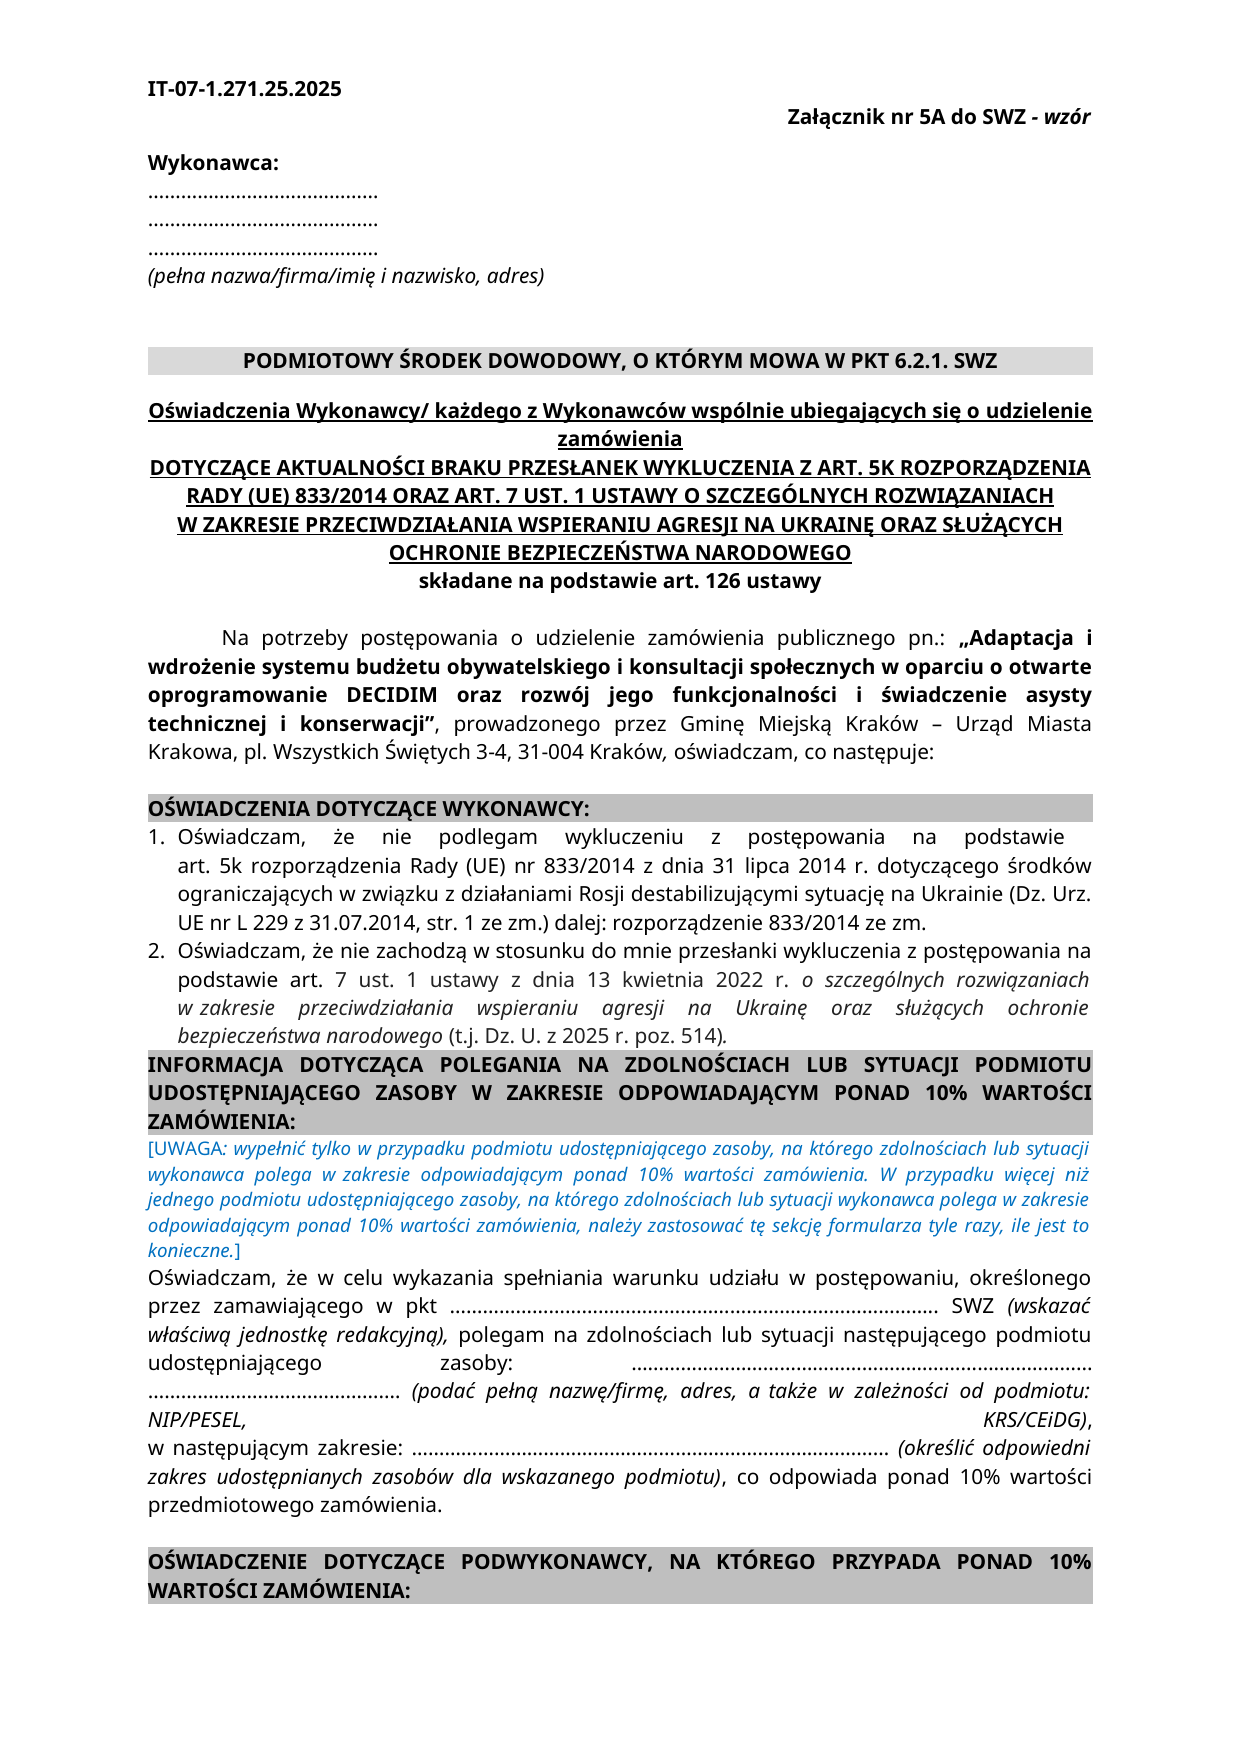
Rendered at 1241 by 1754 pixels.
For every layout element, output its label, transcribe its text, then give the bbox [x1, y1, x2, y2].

text [UWAGA: wypełnić tylko w przypadku podmiotu udostępniającego zasoby, na którego zdolnościach lub sytuacji wykonawca polega w zakresie odpowiadającym ponad 10% wartości zamówienia. W przypadku więcej niż jednego podmiotu udostępniającego zasoby, na którego zdolnościach lub sytuacji wykonawca polega w zakresie odpowiadającym ponad 10% wartości zamówienia, należy zastosować tę sekcję formularza tyle razy, ile jest to konieczne.] [148, 1135, 1093, 1263]
list Oświadczam, że nie podlegam wykluczeniu z postępowania na podstawie art. 5k rozporządzenia Rady (UE) nr 833/2014 z dnia 31 lipca 2014 r. dotyczącego środków ograniczających w związku z działaniami Rosji destabilizującymi sytuację na Ukrainie (Dz. Urz. UE nr L 229 z 31.07.2014, str. 1 ze zm.) dalej: rozporządzenie 833/2014 ze zm. [148, 822, 1093, 936]
text Oświadczenia Wykonawcy/ każdego z Wykonawców wspólnie ubiegających się o udzielenie zamówienia [148, 422, 1093, 453]
text Na potrzeby postępowania o udzielenie zamówienia publicznego pn.: „Adaptacja i wdrożenie systemu budżetu obywatelskiego i konsultacji społecznych w oparciu o otwarte oprogramowanie DECIDIM oraz rozwój jego funkcjonalności i świadczenie asysty technicznej i konserwacji”, prowadzonego przez Gminę Miejską Kraków – Urząd Miasta Krakowa, pl. Wszystkich Świętych 3-4, 31-004 Kraków, oświadczam, co następuje: [148, 623, 1093, 766]
text Wykonawca: [148, 148, 1093, 176]
text (pełna nazwa/firma/imię i nazwisko, adres) [148, 261, 1093, 290]
text …………………………………… [148, 233, 1093, 261]
text DOTYCZĄCE AKTUALNOŚCI BRAKU PRZESŁANEK WYKLUCZENIA Z ART. 5K ROZPORZĄDZENIA RADY (UE) 833/2014 ORAZ ART. 7 UST. 1 USTAWY o szczególnych rozwiązaniach w zakresie przeciwdziałania wspieraniu agresji na Ukrainę oraz służących ochronie bezpieczeństwa narodowego [148, 453, 1093, 567]
text INFORMACJA DOTYCZĄCA POLEGANIA NA ZDOLNOŚCIACH LUB SYTUACJI PODMIOTU UDOSTĘPNIAJĄCEGO ZASOBY W ZAKRESIE ODPOWIADAJĄCYM PONAD 10% WARTOŚCI ZAMÓWIENIA: [148, 1050, 1093, 1135]
text …………………………………… [148, 204, 1093, 233]
text składane na podstawie art. 126 ustawy [148, 567, 1093, 595]
text …………………………………… [148, 176, 1093, 204]
text PODMIOTOWY ŚRODEK DOWODOWY, O KTÓRYM MOWA W PKT 6.2.1. SWZ [148, 347, 1093, 375]
text OŚWIADCZENIA DOTYCZĄCE WYKONAWCY: [148, 794, 1093, 822]
text OŚWIADCZENIE DOTYCZĄCE PODWYKONAWCY, NA KTÓREGO PRZYPADA PONAD 10% WARTOŚCI ZAMÓWIENIA: [148, 1547, 1093, 1604]
text Oświadczenia Wykonawcy/ każdego z Wykonawców wspólnie ubiegających się o udzielenie zamówienia [148, 396, 1093, 420]
list Oświadczam, że nie zachodzą w stosunku do mnie przesłanki wykluczenia z postępowania na podstawie art. 7 ust. 1 ustawy z dnia 13 kwietnia 2022 r. o szczególnych rozwiązaniach w zakresie przeciwdziałania wspieraniu agresji na Ukrainę oraz służących ochronie bezpieczeństwa narodowego (t.j. Dz. U. z 2025 r. poz. 514). [148, 936, 1093, 1050]
text Oświadczam, że w celu wykazania spełniania warunku udziału w postępowaniu, określonego przez zamawiającego w pkt ………………………………………………………...………………….. SWZ (wskazać właściwą jednostkę redakcyjną), polegam na zdolnościach lub sytuacji następującego podmiotu udostępniającego zasoby: ………………………………………………………………………...…………………………………….… (podać pełną nazwę/firmę, adres, a także w zależności od podmiotu: NIP/PESEL, KRS/CEiDG), w następującym zakresie: …………………………………………………………………………… (określić odpowiedni zakres udostępnianych zasobów dla wskazanego podmiotu), co odpowiada ponad 10% wartości przedmiotowego zamówienia. [148, 1263, 1093, 1519]
